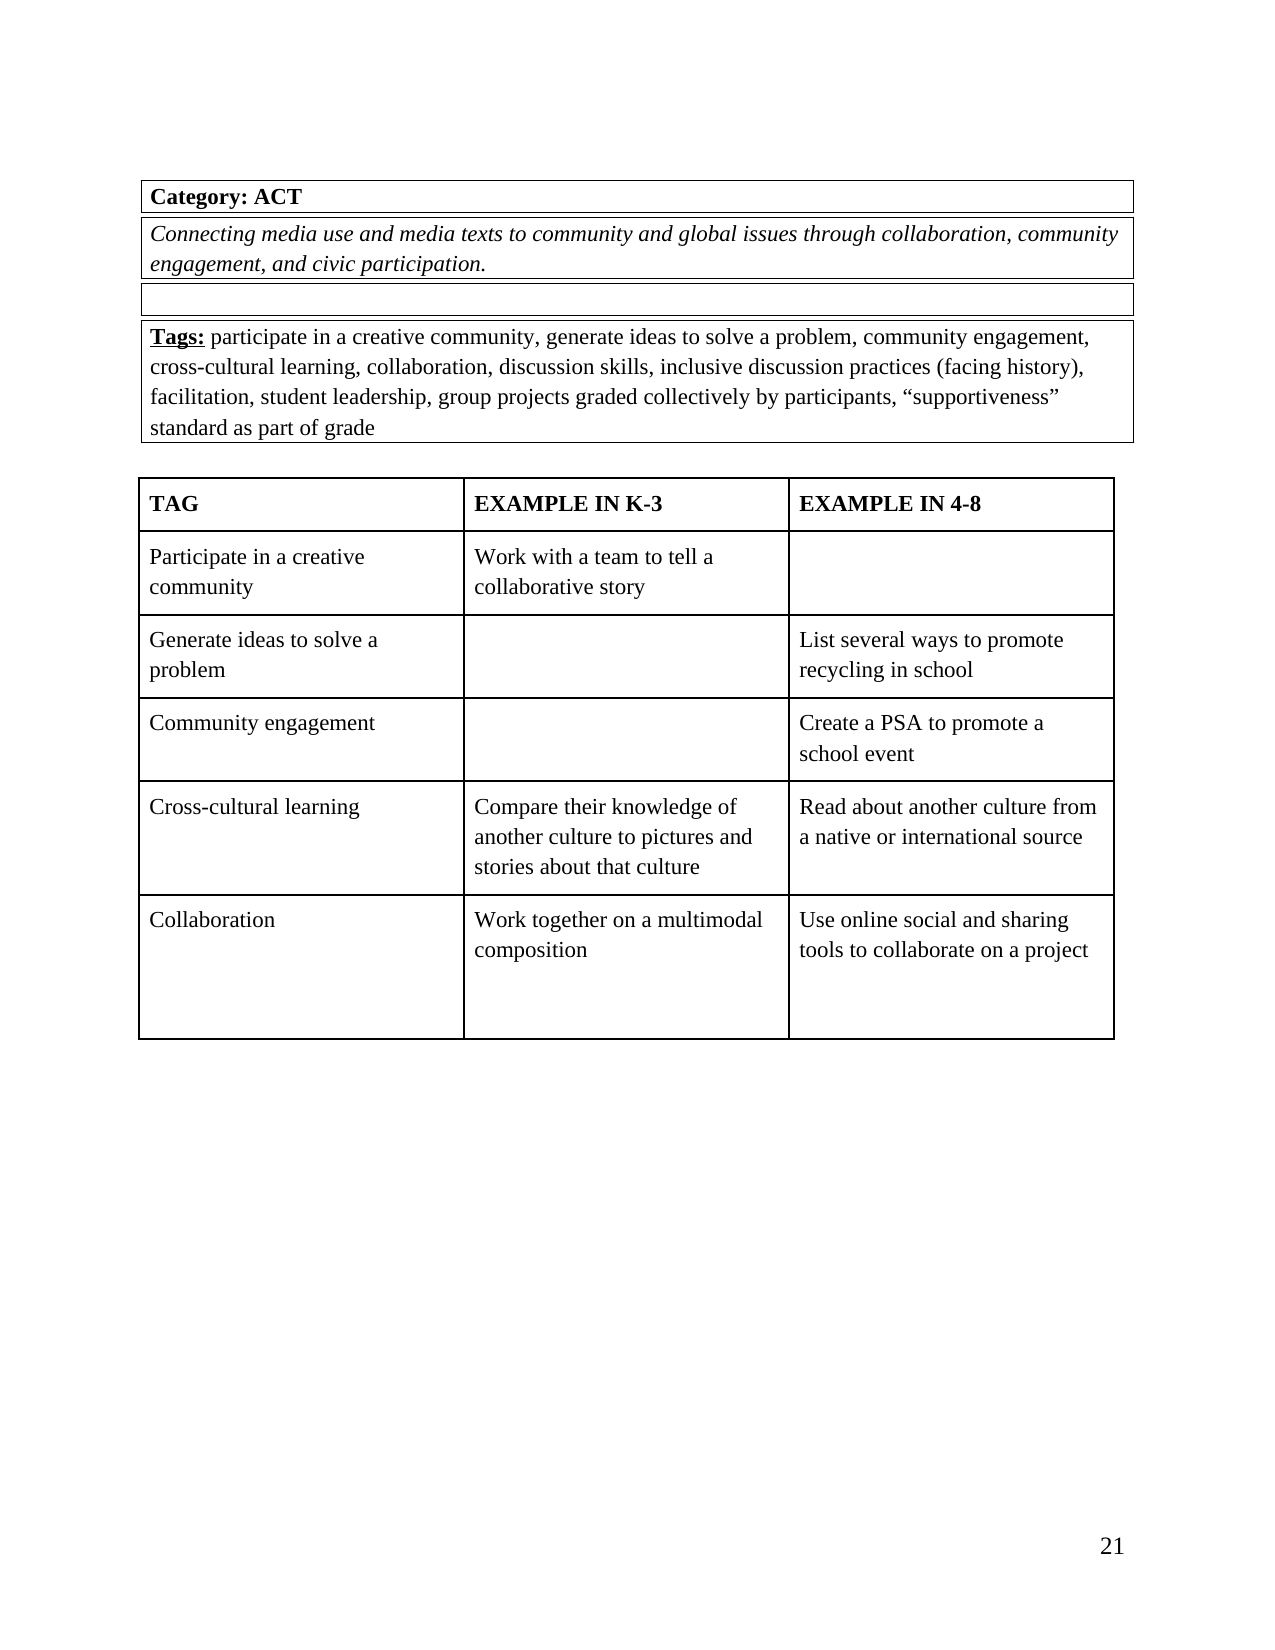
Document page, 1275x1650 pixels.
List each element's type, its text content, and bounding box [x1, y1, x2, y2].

table_cell Work with a team to tell a collaborative story [465, 532, 788, 613]
text Category: ACT [142, 181, 1133, 212]
table_cell Generate ideas to solve a problem [140, 616, 463, 697]
table_cell Cross-cultural learning [140, 782, 463, 894]
table_header EXAMPLE IN 4-8 [790, 479, 1113, 530]
table_cell Community engagement [140, 699, 463, 780]
table_cell Read about another culture from a native or international source [790, 782, 1113, 894]
table_header EXAMPLE IN K-3 [465, 479, 788, 530]
table_cell [465, 616, 788, 697]
table_header TAG [140, 479, 463, 530]
table_cell [790, 532, 1113, 613]
table_cell Work together on a multimodal composition [465, 896, 788, 1037]
table_cell Collaboration [140, 896, 463, 1037]
text Tags: participate in a creative community, generate ideas to solve a problem, community engagement, cross-cultural learning, collaboration, discussion skills, inclusive discussion practices (facing history), facilitation, student leadership, group projects graded collectively by participants, “supportiveness” standard as part of grade [142, 321, 1133, 442]
text Connecting media use and media texts to community and global issues through collaboration, community engagement, and civic participation. [142, 218, 1133, 278]
table_cell Compare their knowledge of another culture to pictures and stories about that culture [465, 782, 788, 894]
table_cell Participate in a creative community [140, 532, 463, 613]
table_cell [465, 699, 788, 780]
table_cell Use online social and sharing tools to collaborate on a project [790, 896, 1113, 1037]
table_cell List several ways to promote recycling in school [790, 616, 1113, 697]
table_cell Create a PSA to promote a school event [790, 699, 1113, 780]
